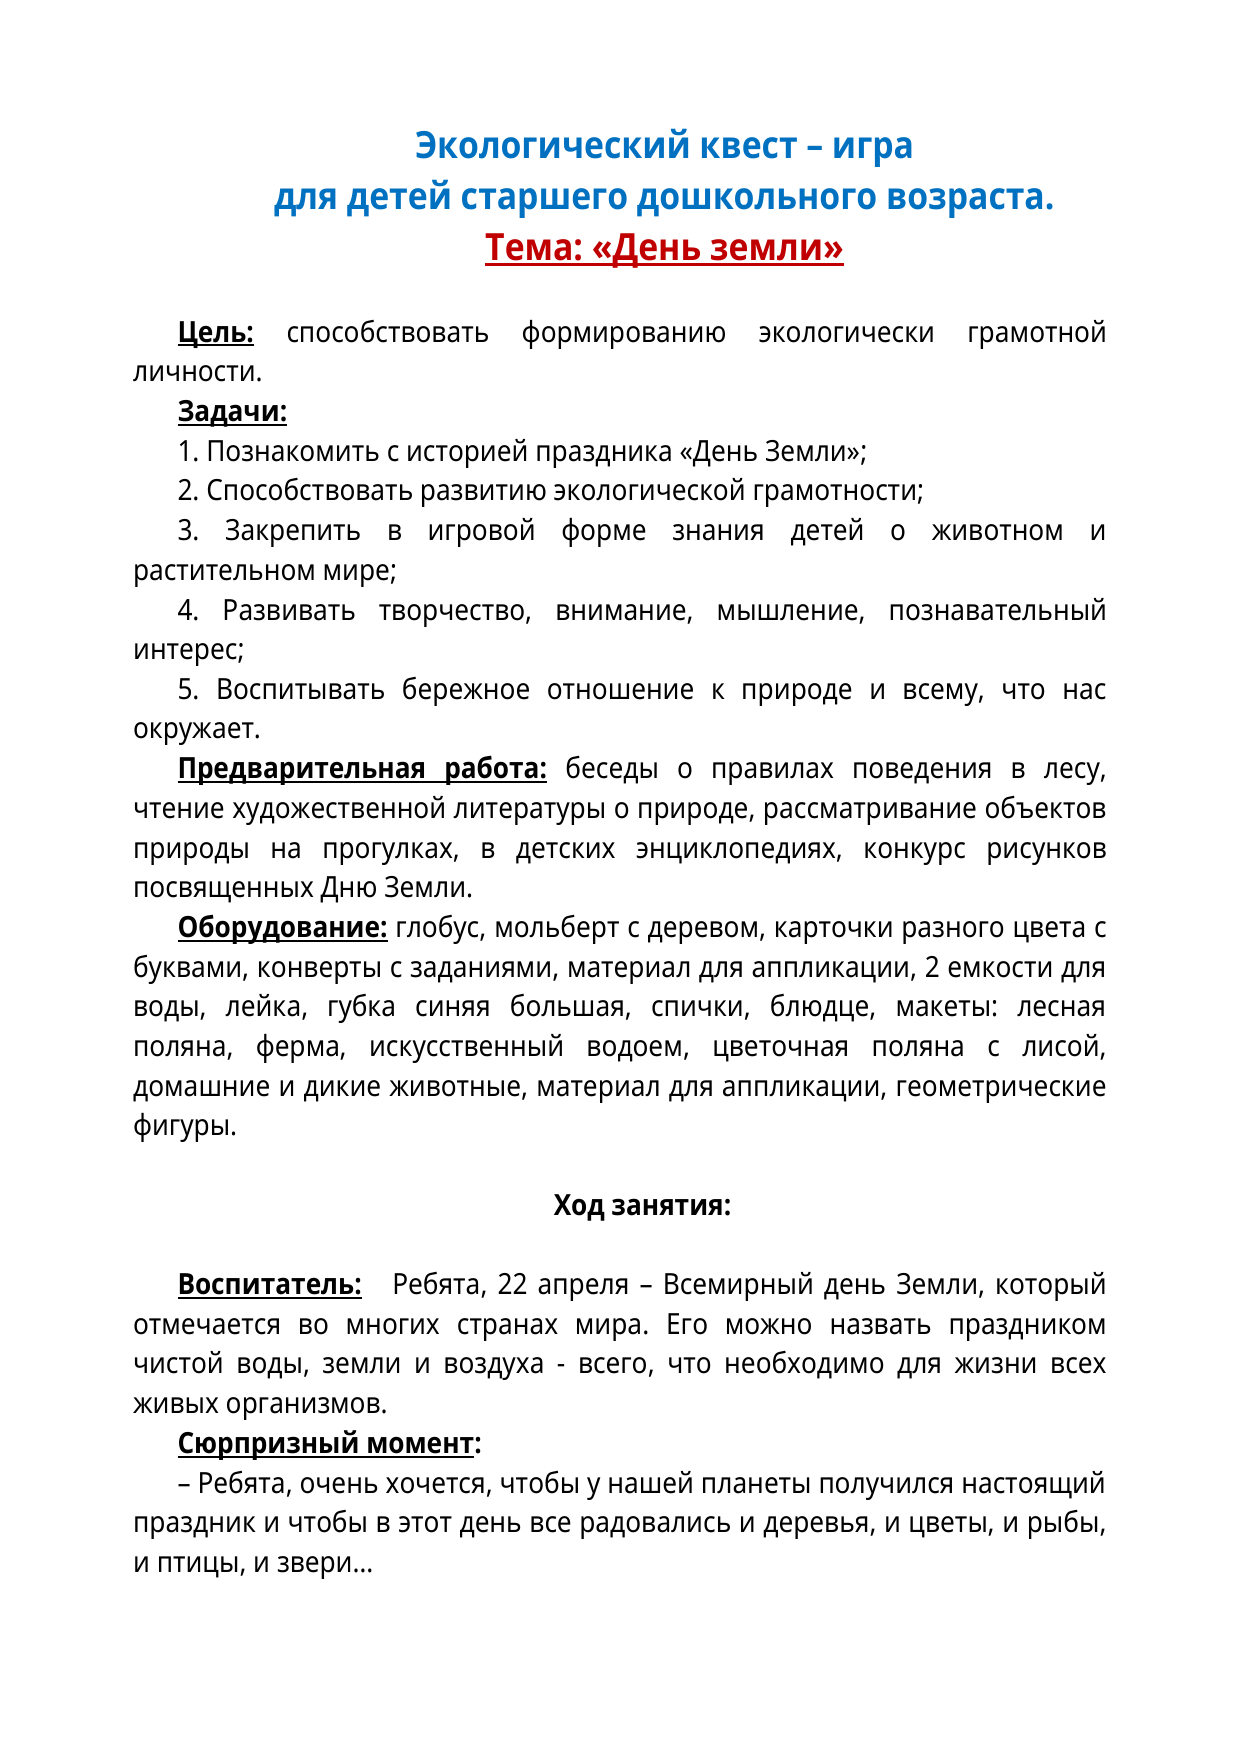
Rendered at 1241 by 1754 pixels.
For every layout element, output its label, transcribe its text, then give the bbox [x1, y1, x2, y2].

text Ход занятия: [133, 1184, 1107, 1224]
text Оборудование: глобус, мольберт с деревом, карточки разного цвета с буквами, конверты с заданиями, материал для аппликации, 2 емкости для воды, лейка, губка синяя большая, спички, блюдце, макеты: лесная поляна, ферма, искусственный водоем, цветочная поляна с лисой, домашние и дикие животные, материал для аппликации, геометрические фигуры. [133, 906, 1107, 1144]
text 4. Развивать творчество, внимание, мышление, познавательный интерес; [133, 589, 1107, 668]
text Воспитатель: Ребята, 22 апреля – Всемирный день Земли, который отмечается во многих странах мира. Его можно назвать праздником чистой воды, земли и воздуха - всего, что необходимо для жизни всех живых организмов. [133, 1263, 1107, 1422]
text Экологический квест – игра [177, 118, 1152, 169]
text Предварительная работа: беседы о правилах поведения в лесу, чтение художественной литературы о природе, рассматривание объектов природы на прогулках, в детских энциклопедиях, конкурс рисунков посвященных Дню Земли. [133, 747, 1107, 906]
text 2. Способствовать развитию экологической грамотности; [133, 470, 1107, 509]
text Задачи: [133, 390, 1107, 430]
text 5. Воспитывать бережное отношение к природе и всему, что нас окружает. [133, 668, 1107, 747]
text для детей старшего дошкольного возраста. [177, 169, 1152, 220]
text 3. Закрепить в игровой форме знания детей о животном и растительном мире; [133, 509, 1107, 589]
text Тема: «День земли» [177, 220, 1152, 271]
text Сюрпризный момент: [133, 1422, 1107, 1462]
text 1. Познакомить с историей праздника «День Земли»; [133, 430, 1107, 470]
text – Ребята, очень хочется, чтобы у нашей планеты получился настоящий праздник и чтобы в этот день все радовались и деревья, и цветы, и рыбы, и птицы, и звери… [133, 1462, 1107, 1581]
text Цель: способствовать формированию экологически грамотной личности. [133, 311, 1107, 390]
